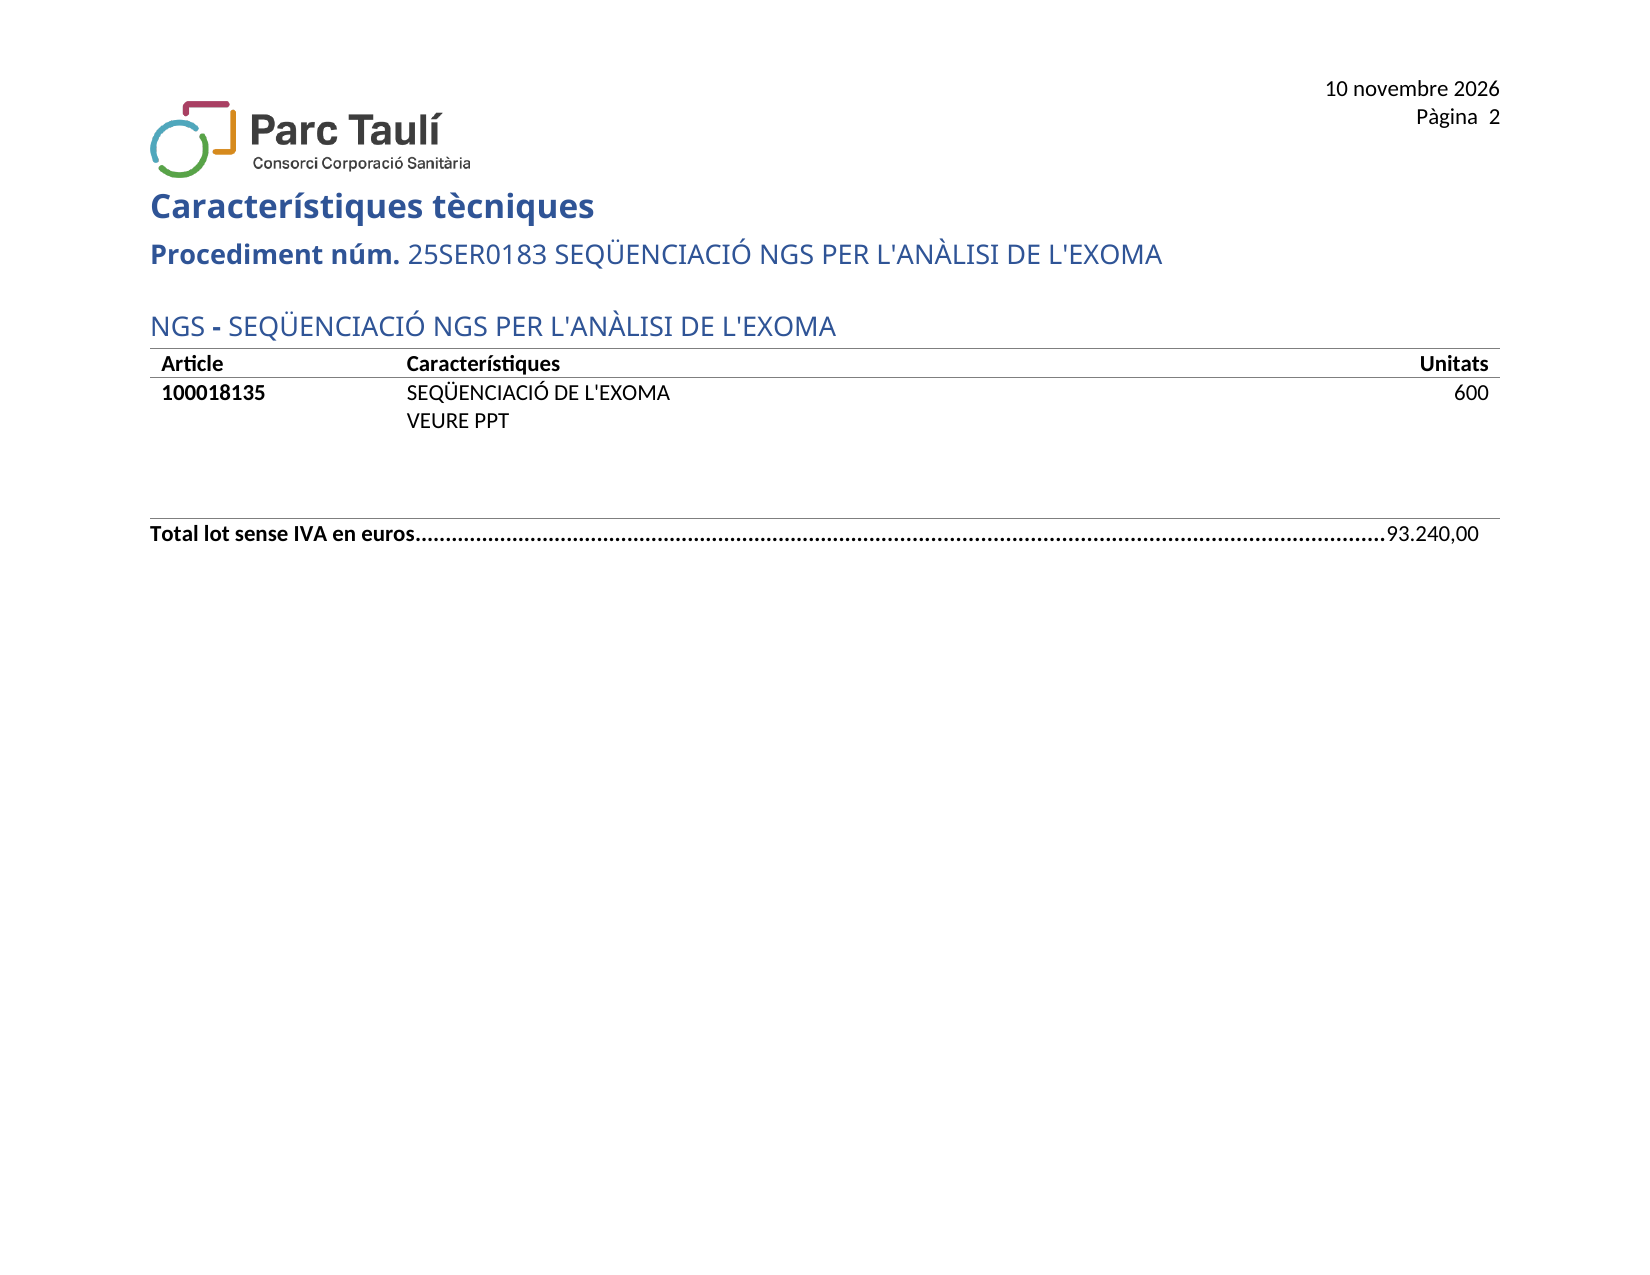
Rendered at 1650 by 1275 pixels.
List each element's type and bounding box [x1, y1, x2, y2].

picture [150, 101, 470, 178]
